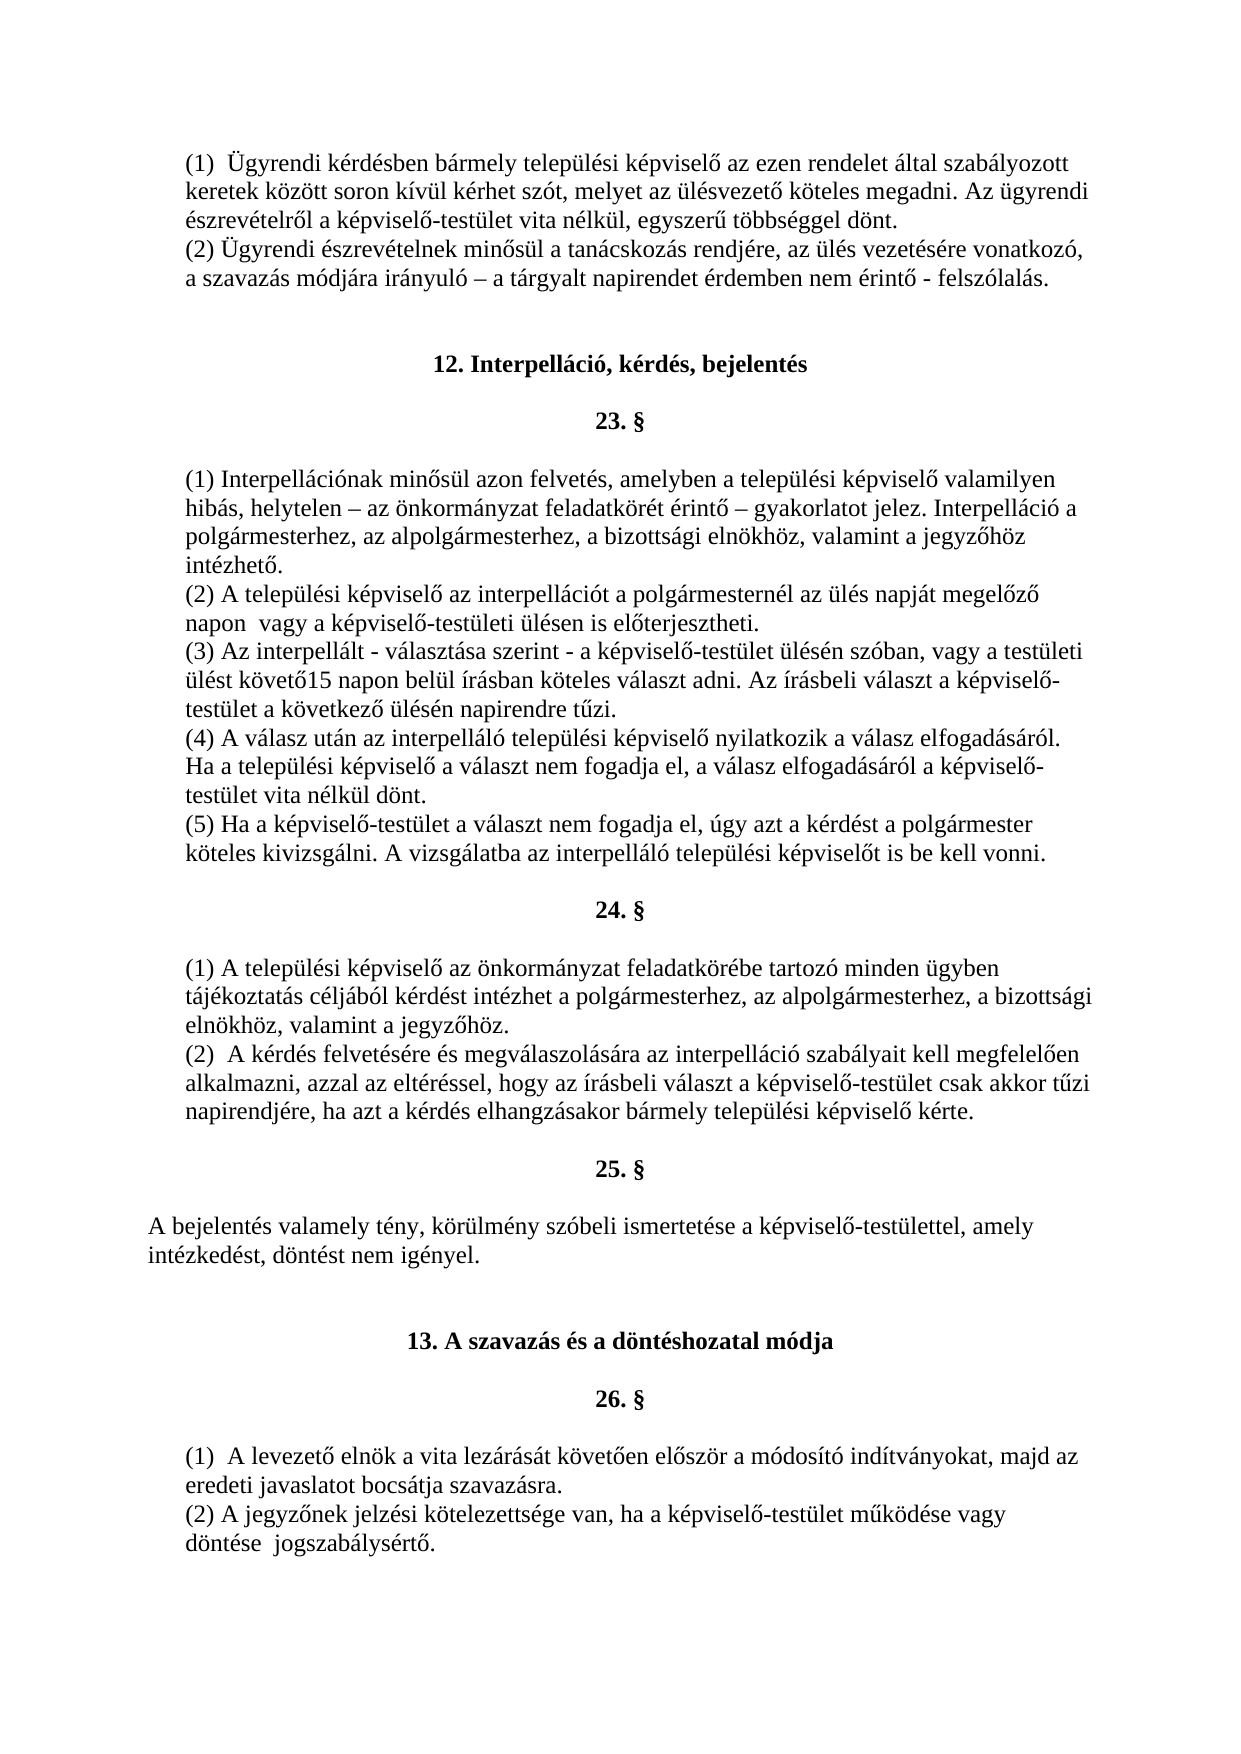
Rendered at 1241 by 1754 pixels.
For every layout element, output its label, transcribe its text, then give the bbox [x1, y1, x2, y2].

text 23. § [148, 406, 1093, 435]
text (2) Ügyrendi észrevételnek minősül a tanácskozás rendjére, az ülés vezetésére vonatkozó, a szavazás módjára irányuló – a tárgyalt napirendet érdemben nem érintő - felszólalás. [185, 234, 1093, 291]
text 12. Interpelláció, kérdés, bejelentés [148, 349, 1093, 378]
text 26. § [148, 1384, 1093, 1413]
text (2) A települési képviselő az interpellációt a polgármesternél az ülés napját megelőző napon vagy a képviselő-testületi ülésen is előterjesztheti. [185, 579, 1093, 636]
text (2) A kérdés felvetésére és megválaszolására az interpelláció szabályait kell megfelelően alkalmazni, azzal az eltéréssel, hogy az írásbeli választ a képviselő-testület csak akkor tűzi napirendjére, ha azt a kérdés elhangzásakor bármely települési képviselő kérte. [185, 1039, 1093, 1125]
text 24. § [148, 895, 1093, 924]
text (2) A jegyzőnek jelzési kötelezettsége van, ha a képviselő-testület működése vagy döntése jogszabálysértő. [185, 1499, 1093, 1556]
text (3) Az interpellált - választása szerint - a képviselő-testület ülésén szóban, vagy a testületi ülést követő15 napon belül írásban köteles választ adni. Az írásbeli választ a képviselő-testület a következő ülésén napirendre tűzi. [185, 636, 1093, 723]
text A bejelentés valamely tény, körülmény szóbeli ismertetése a képviselő-testülettel, amely intézkedést, döntést nem igényel. [148, 1211, 1093, 1269]
text (1) Ügyrendi kérdésben bármely települési képviselő az ezen rendelet által szabályozott keretek között soron kívül kérhet szót, melyet az ülésvezető köteles megadni. Az ügyrendi észrevételről a képviselő-testület vita nélkül, egyszerű többséggel dönt. [185, 148, 1093, 234]
text 25. § [148, 1154, 1093, 1183]
text (1) Interpellációnak minősül azon felvetés, amelyben a települési képviselő valamilyen hibás, helytelen – az önkormányzat feladatkörét érintő – gyakorlatot jelez. Interpelláció a polgármesterhez, az alpolgármesterhez, a bizottsági elnökhöz, valamint a jegyzőhöz intézhető. [185, 464, 1093, 579]
text 13. A szavazás és a döntéshozatal módja [148, 1326, 1093, 1355]
text (1) A települési képviselő az önkormányzat feladatkörébe tartozó minden ügyben tájékoztatás céljából kérdést intézhet a polgármesterhez, az alpolgármesterhez, a bizottsági elnökhöz, valamint a jegyzőhöz. [185, 953, 1093, 1039]
text (4) A válasz után az interpelláló települési képviselő nyilatkozik a válasz elfogadásáról. Ha a települési képviselő a választ nem fogadja el, a válasz elfogadásáról a képviselő-testület vita nélkül dönt. [185, 723, 1093, 809]
text (5) Ha a képviselő-testület a választ nem fogadja el, úgy azt a kérdést a polgármester köteles kivizsgálni. A vizsgálatba az interpelláló települési képviselőt is be kell vonni. [185, 809, 1093, 866]
text (1) A levezető elnök a vita lezárását követően először a módosító indítványokat, majd az eredeti javaslatot bocsátja szavazásra. [185, 1441, 1093, 1499]
